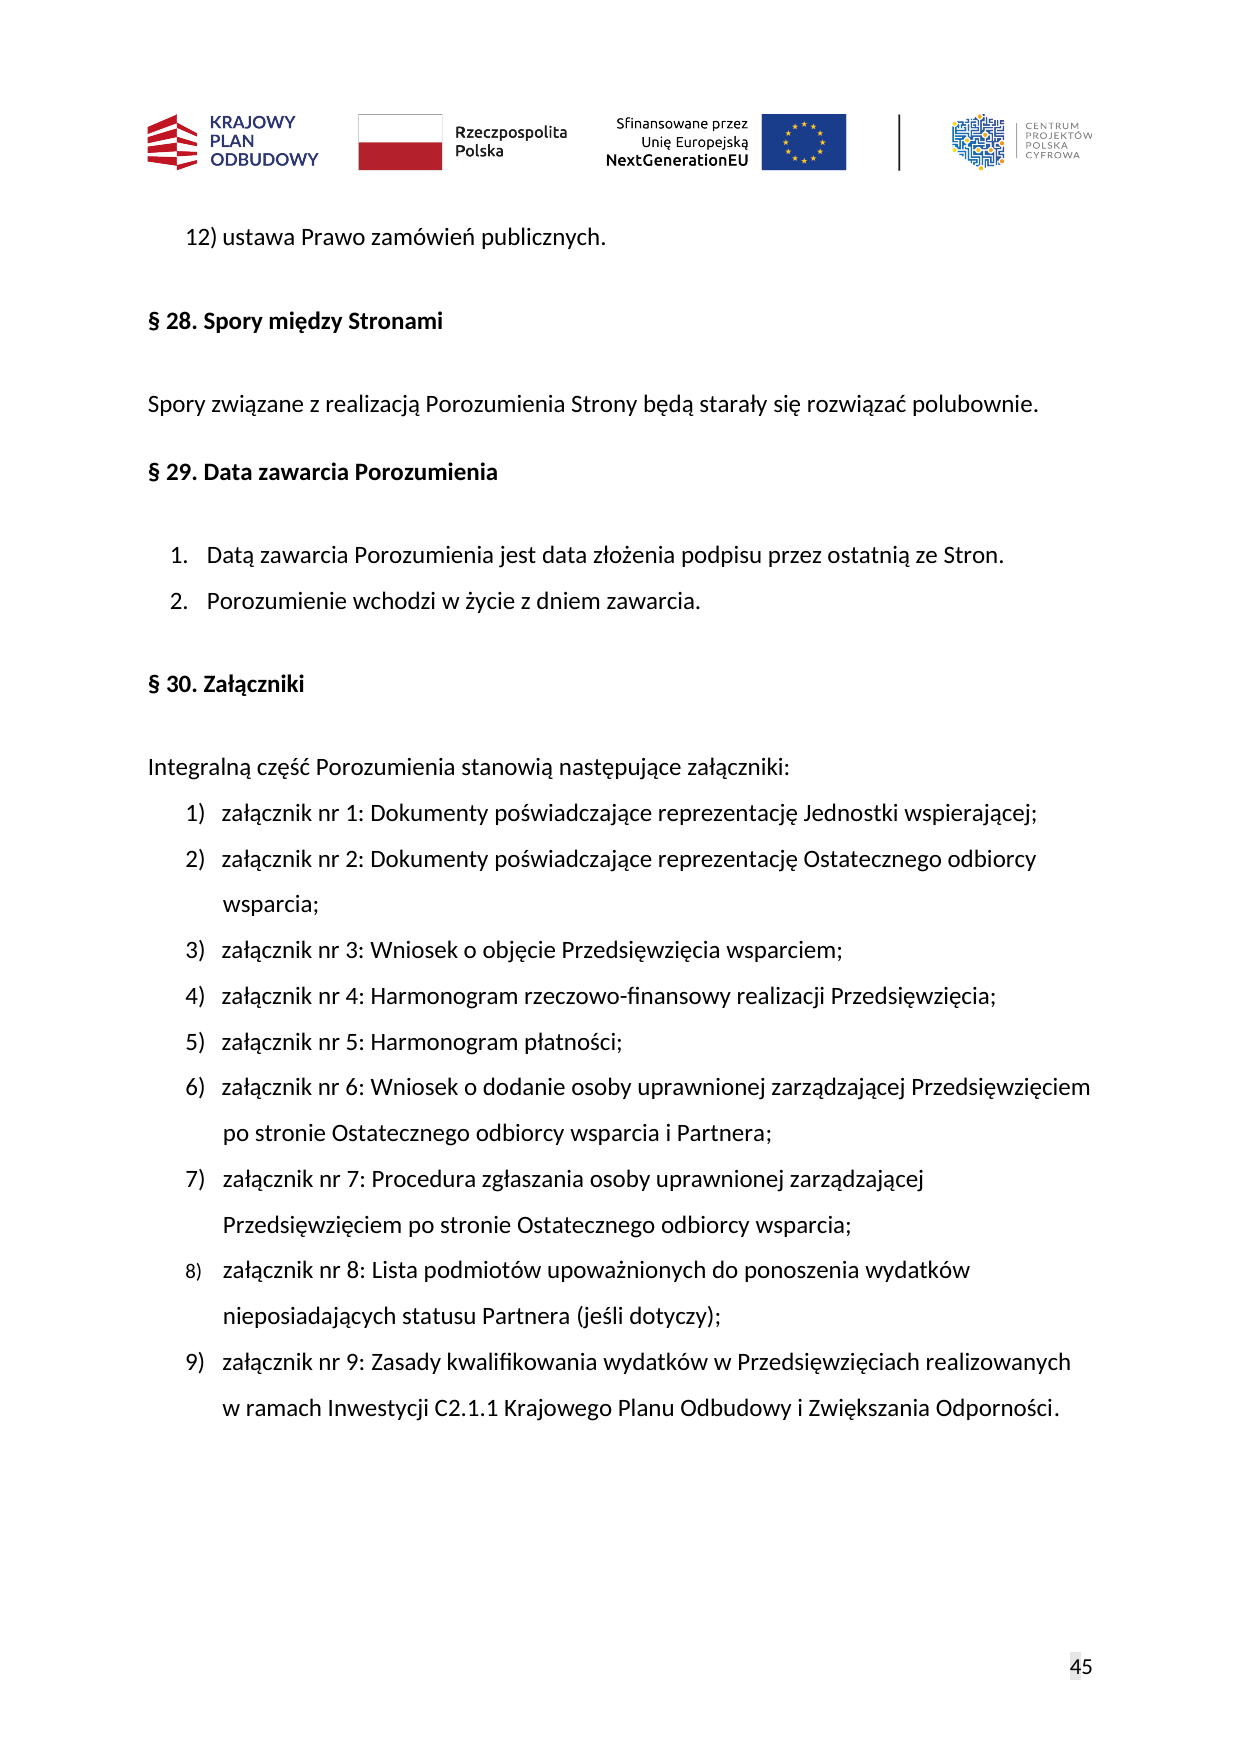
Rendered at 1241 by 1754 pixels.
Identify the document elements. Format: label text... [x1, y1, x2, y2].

list załącznik nr 8: Lista podmiotów upoważnionych do ponoszenia wydatków nieposiadających statusu Partnera (jeśli dotyczy); [185, 1254, 1093, 1331]
list załącznik nr 3: Wniosek o objęcie Przedsięwzięcia wsparciem; [185, 934, 1093, 965]
list Porozumienie wchodzi w życie z dniem zawarcia. [169, 585, 1045, 616]
list załącznik nr 2: Dokumenty poświadczające reprezentację Ostatecznego odbiorcy wsparcia; [185, 843, 1093, 919]
list załącznik nr 7: Procedura zgłaszania osoby uprawnionej zarządzającej Przedsięwzięciem po stronie Ostatecznego odbiorcy wsparcia; [185, 1163, 1093, 1239]
list załącznik nr 1: Dokumenty poświadczające reprezentację Jednostki wspierającej; [185, 797, 1093, 828]
list załącznik nr 6: Wniosek o dodanie osoby uprawnionej zarządzającej Przedsięwzięciem po stronie Ostatecznego odbiorcy wsparcia i Partnera; [185, 1072, 1093, 1148]
list Spory związane z realizacją Porozumienia Strony będą starały się rozwiązać polubownie. [148, 388, 1093, 418]
list ustawa Prawo zamówień publicznych. [185, 222, 1093, 252]
text Integralną część Porozumienia stanowią następujące załączniki: [148, 751, 1093, 782]
list załącznik nr 5: Harmonogram płatności; [185, 1026, 1093, 1056]
list załącznik nr 9: Zasady kwalifikowania wydatków w Przedsięwzięciach realizowanych w ramach Inwestycji C2.1.1 Krajowego Planu Odbudowy i Zwiększania Odporności. [185, 1346, 1093, 1422]
picture [147, 114, 1093, 171]
list załącznik nr 4: Harmonogram rzeczowo-finansowy realizacji Przedsięwzięcia; [185, 980, 1093, 1011]
subtitle § 28. Spory między Stronami [148, 305, 1093, 335]
subtitle § 29. Data zawarcia Porozumienia [148, 456, 1093, 487]
list Datą zawarcia Porozumienia jest data złożenia podpisu przez ostatnią ze Stron. [169, 539, 1045, 570]
subtitle § 30. Załączniki [148, 668, 1093, 699]
